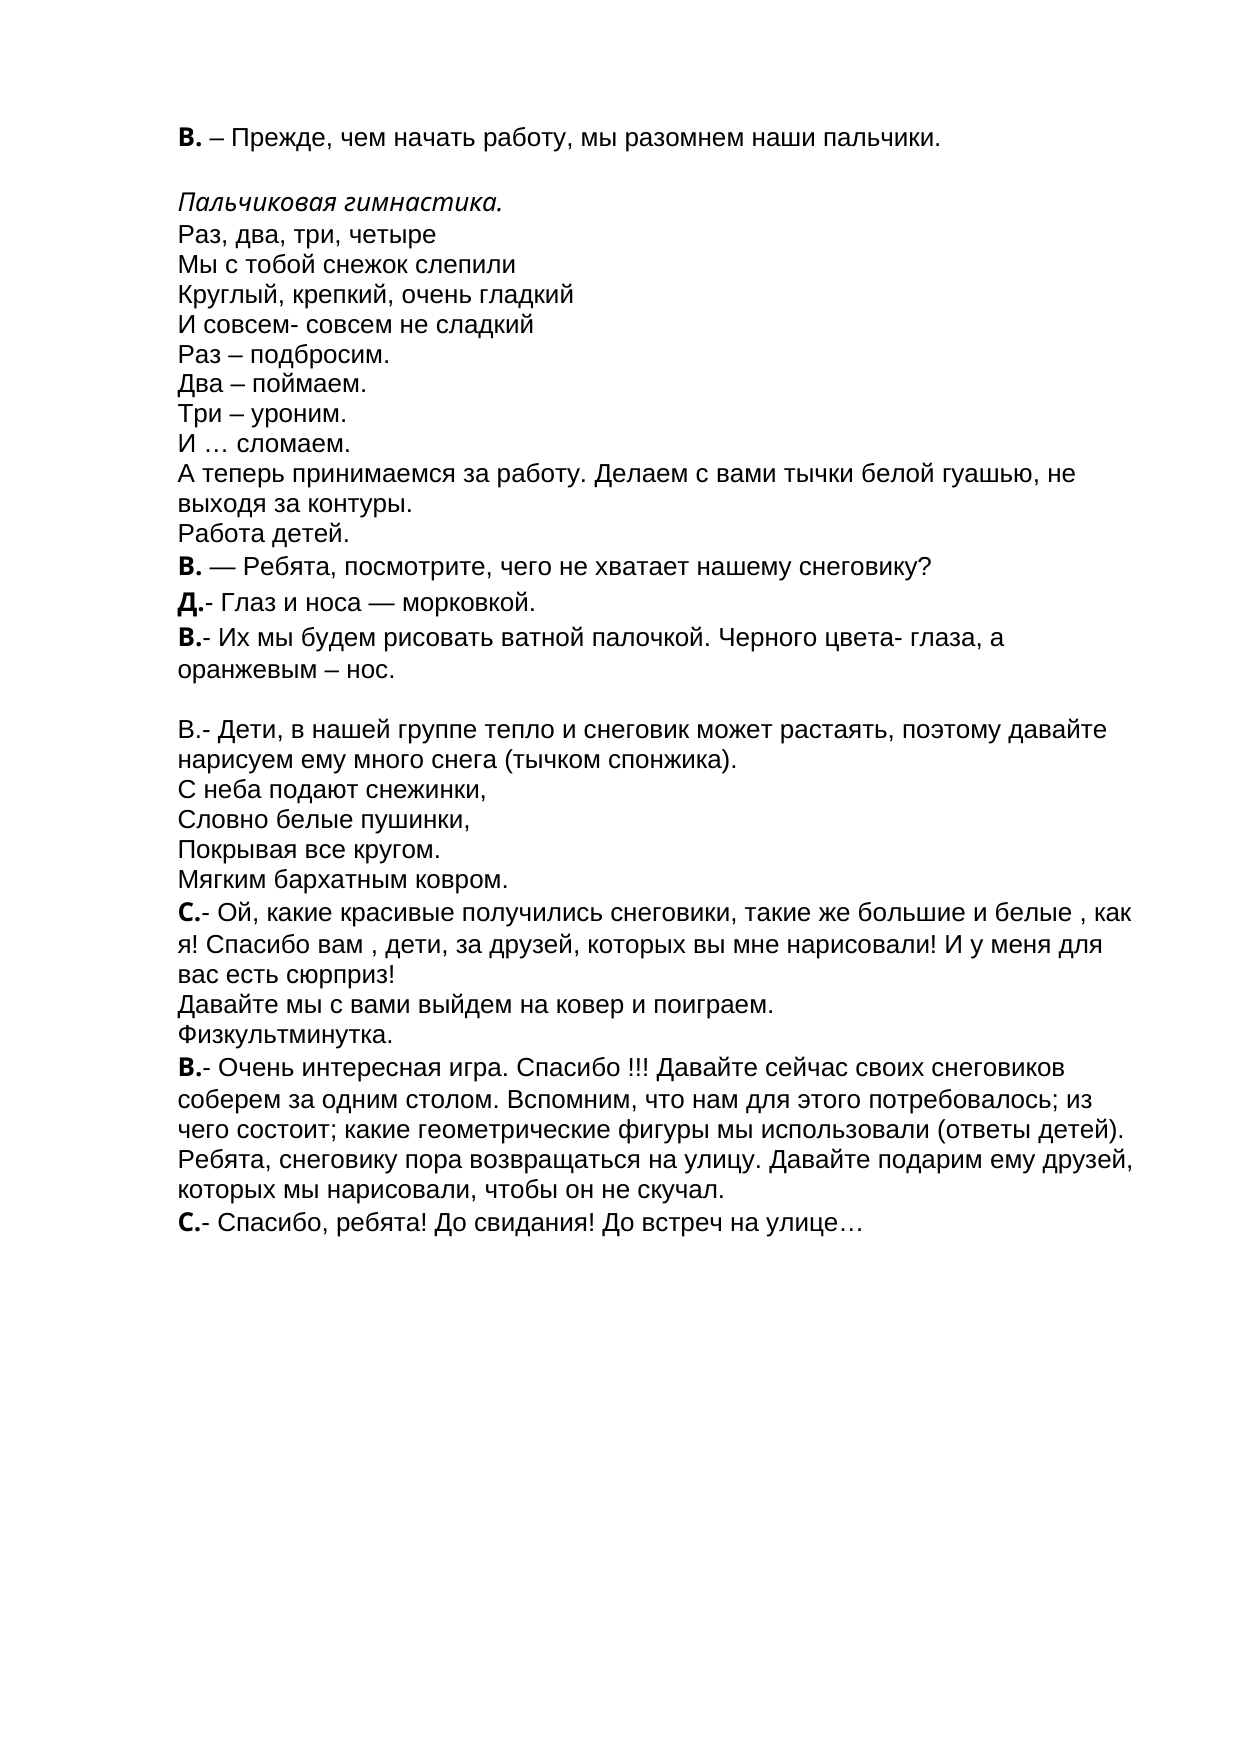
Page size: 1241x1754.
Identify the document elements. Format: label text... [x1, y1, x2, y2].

text Д.- Глаз и носа — морковкой. [177, 583, 1152, 619]
text И … сломаем. [177, 428, 1152, 458]
text Круглый, крепкий, очень гладкий [177, 279, 1152, 309]
text В.- Очень интересная игра. Спасибо !!! Давайте сейчас своих снеговиков соберем за одним столом. Вспомним, что нам для этого потребовалось; из чего состоит; какие геометрические фигуры мы использовали (ответы детей). [177, 1049, 1152, 1144]
text А теперь принимаемся за работу. Делаем с вами тычки белой гуашью, не выходя за контуры. [177, 458, 1152, 518]
text Словно белые пушинки, [177, 804, 1152, 834]
text Раз – подбросим. [177, 339, 1152, 368]
text Три – уроним. [177, 398, 1152, 428]
text Покрывая все кругом. [177, 834, 1152, 864]
text Ребята, снеговику пора возвращаться на улицу. Давайте подарим ему друзей, которых мы нарисовали, чтобы он не скучал. [177, 1144, 1152, 1204]
text В.- Дети, в нашей группе тепло и снеговик может растаять, поэтому давайте нарисуем ему много снега (тычком спонжика). [177, 714, 1152, 774]
text Мы с тобой снежок слепили [177, 249, 1152, 279]
text Работа детей. [177, 518, 1152, 548]
text С неба подают снежинки, [177, 774, 1152, 804]
text С.- Ой, какие красивые получились снеговики, такие же большие и белые , как я! Спасибо вам , дети, за друзей, которых вы мне нарисовали! И у меня для вас есть сюрприз! [177, 894, 1152, 989]
text В. — Ребята, посмотрите, чего не хватает нашему снеговику? [177, 548, 1152, 583]
text В.- Их мы будем рисовать ватной палочкой. Черного цвета- глаза, а оранжевым – нос. [177, 619, 1152, 684]
text Давайте мы с вами выйдем на ковер и поиграем. [177, 989, 1152, 1019]
text В. – Прежде, чем начать работу, мы разомнем наши пальчики. [177, 118, 1152, 154]
text Раз, два, три, четыре [177, 219, 1152, 249]
text Два – поймаем. [177, 368, 1152, 398]
text С.- Спасибо, ребята! До свидания! До встреч на улице… [177, 1204, 1152, 1239]
text Пальчиковая гимнастика. [177, 183, 1152, 219]
text Физкультминутка. [177, 1019, 1152, 1049]
text И совсем- совсем не сладкий [177, 309, 1152, 339]
text Мягким бархатным ковром. [177, 864, 1152, 894]
